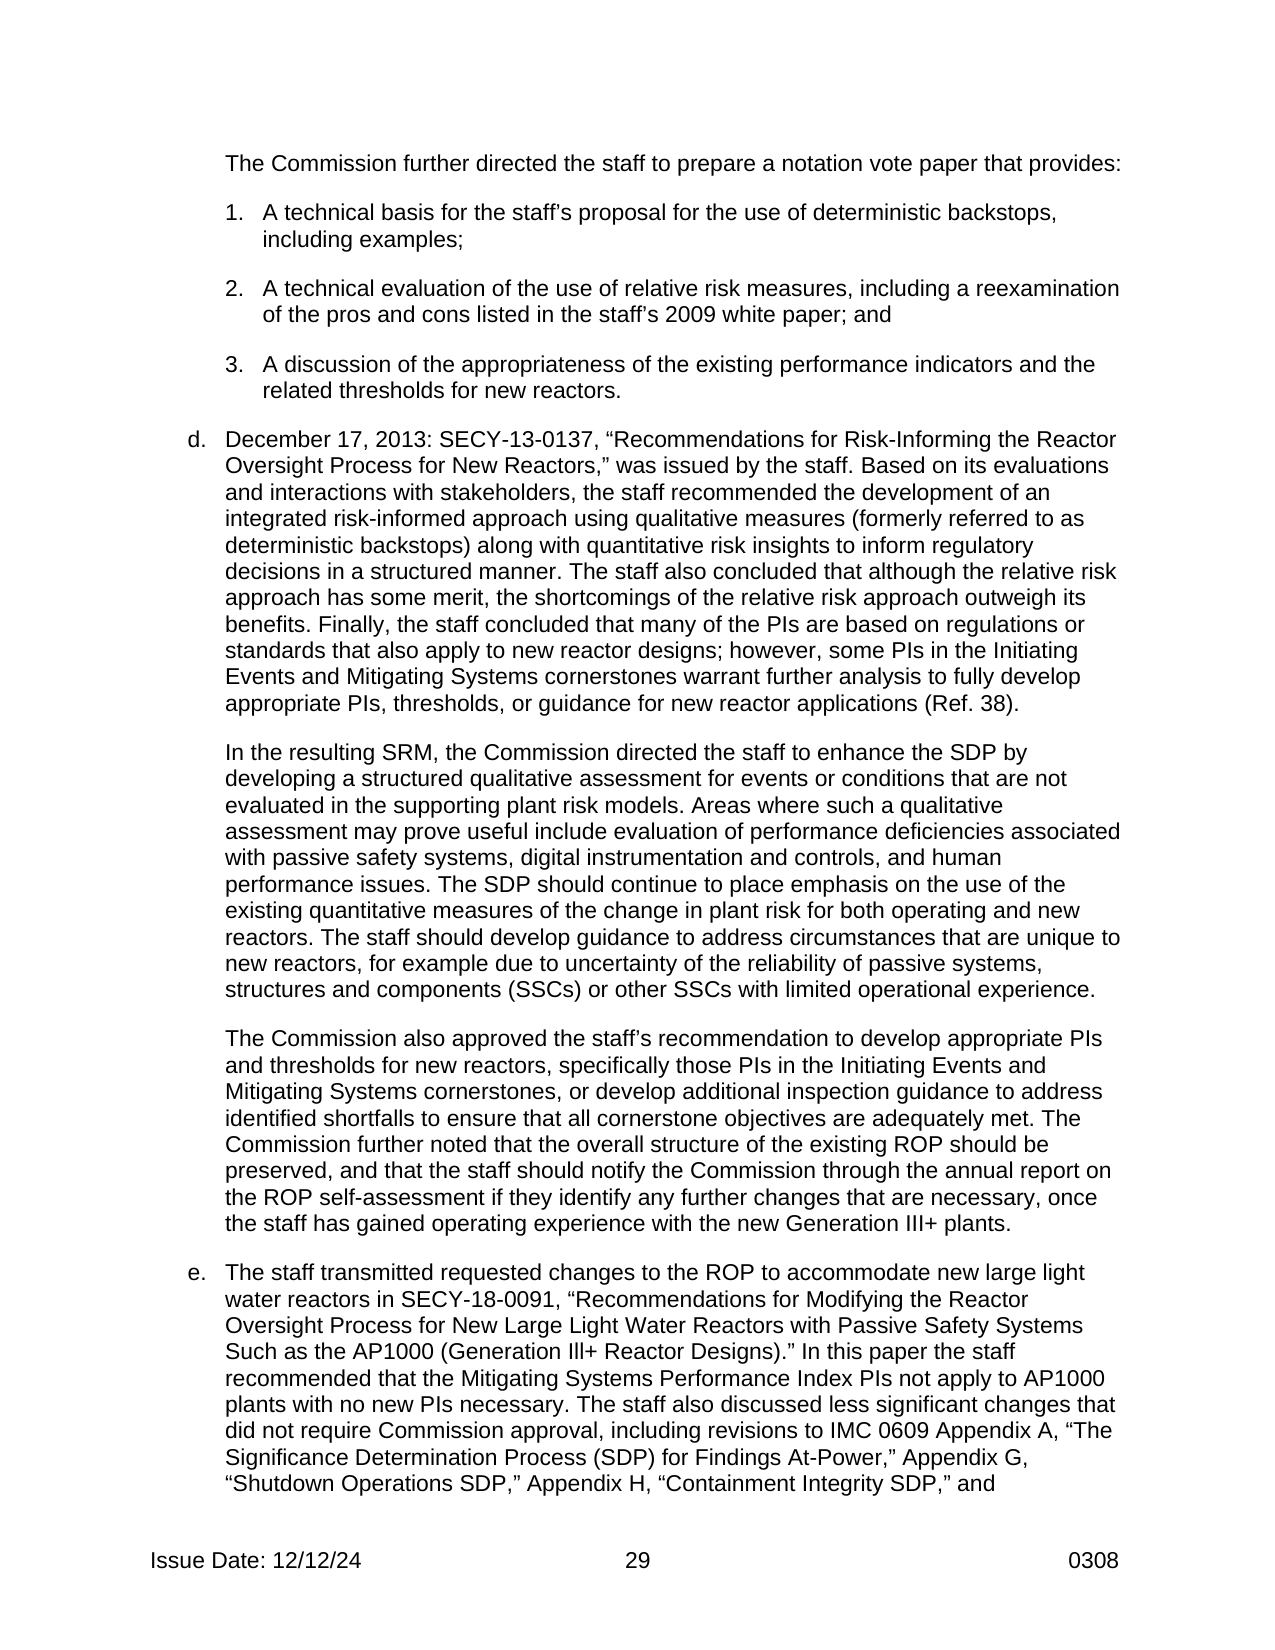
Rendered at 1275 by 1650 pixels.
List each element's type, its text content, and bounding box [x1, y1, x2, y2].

list A technical evaluation of the use of relative risk measures, including a reexamination of the pros and cons listed in the staff’s 2009 white paper; and [225, 275, 1125, 328]
text The Commission further directed the staff to prepare a notation vote paper that provides: [225, 150, 1125, 176]
list A technical basis for the staff’s proposal for the use of deterministic backstops, including examples; [225, 199, 1125, 252]
text The Commission also approved the staff’s recommendation to develop appropriate PIs and thresholds for new reactors, specifically those PIs in the Initiating Events and Mitigating Systems cornerstones, or develop additional inspection guidance to address identified shortfalls to ensure that all cornerstone objectives are adequately met. The Commission further noted that the overall structure of the existing ROP should be preserved, and that the staff should notify the Commission through the annual report on the ROP self-assessment if they identify any further changes that are necessary, once the staff has gained operating experience with the new Generation III+ plants. [225, 1025, 1125, 1236]
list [187, 1259, 1125, 1496]
list A discussion of the appropriateness of the existing performance indicators and the related thresholds for new reactors. [225, 351, 1125, 403]
list December 17, 2013: SECY-13-0137, “Recommendations for Risk-Informing the Reactor Oversight Process for New Reactors,” was issued by the staff. Based on its evaluations and interactions with stakeholders, the staff recommended the development of an integrated risk-informed approach using qualitative measures (formerly referred to as deterministic backstops) along with quantitative risk insights to inform regulatory decisions in a structured manner. The staff also concluded that although the relative risk approach has some merit, the shortcomings of the relative risk approach outweigh its benefits. Finally, the staff concluded that many of the PIs are based on regulations or standards that also apply to new reactor designs; however, some PIs in the Initiating Events and Mitigating Systems cornerstones warrant further analysis to fully develop appropriate PIs, thresholds, or guidance for new reactor applications (Ref. 38). [187, 426, 1125, 716]
text In the resulting SRM, the Commission directed the staff to enhance the SDP by developing a structured qualitative assessment for events or conditions that are not evaluated in the supporting plant risk models. Areas where such a qualitative assessment may prove useful include evaluation of performance deficiencies associated with passive safety systems, digital instrumentation and controls, and human performance issues. The SDP should continue to place emphasis on the use of the existing quantitative measures of the change in plant risk for both operating and new reactors. The staff should develop guidance to address circumstances that are unique to new reactors, for example due to uncertainty of the reliability of passive systems, structures and components (SSCs) or other SSCs with limited operational experience. [225, 739, 1125, 1002]
